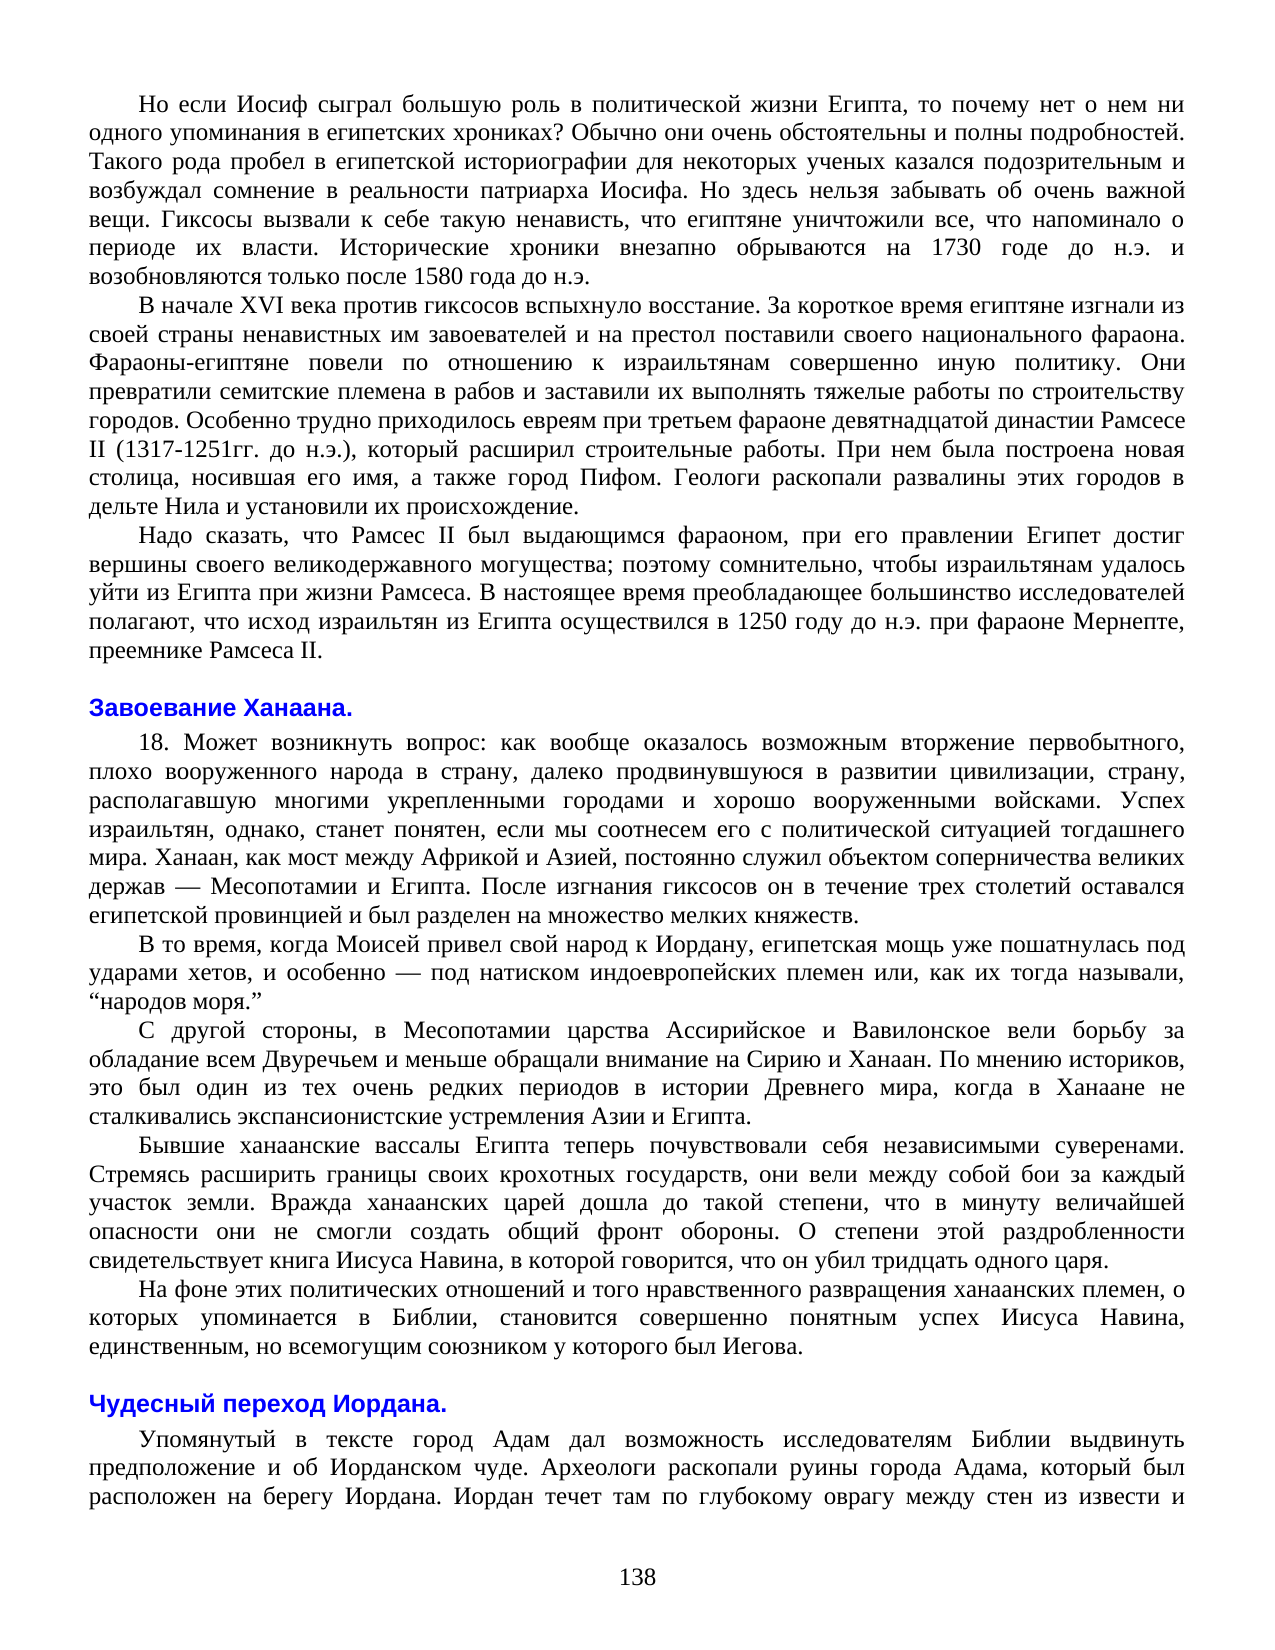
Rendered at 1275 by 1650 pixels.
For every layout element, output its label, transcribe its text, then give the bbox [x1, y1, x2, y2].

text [89, 1424, 1186, 1510]
text Надо сказать, что Рамсес II был выдающимся фараоном, при его правлении Египет достиг вершины своего великодержавного могущества; поэтому сомнительно, чтобы израильтянам удалось уйти из Египта при жизни Рамсеса. В настоящее время преобладающее большинство исследователей полагают, что исход израильтян из Египта осуществился в 1250 году до н.э. при фараоне Мернепте, преемнике Рамсеса II. [89, 520, 1186, 664]
text В то время, когда Моисей привел свой народ к Иордану, египетская мощь уже пошатнулась под ударами хетов, и особенно — под натиском индоевропейских племен или, как их тогда называли, “народов моря.” [89, 929, 1186, 1015]
text Бывшие ханаанские вассалы Египта теперь почувствовали себя независимыми суверенами. Стремясь расширить границы своих крохотных государств, они вели между собой бои за каждый участок земли. Вражда ханаанских царей дошла до такой степени, что в минуту величайшей опасности они не смогли создать общий фронт обороны. О степени этой раздробленности свидетельствует книга Иисуса Навина, в которой говорится, что он убил тридцать одного царя. [89, 1130, 1186, 1274]
subtitle Чудесный переход Иордана. [89, 1389, 1186, 1417]
text С другой стороны, в Месопотамии царства Ассирийское и Вавилонское вели борьбу за обладание всем Двуречьем и меньше обращали внимание на Сирию и Ханаан. По мнению историков, это был один из тех очень редких периодов в истории Древнего мира, когда в Ханаане не сталкивались экспансионистские устремления Азии и Египта. [89, 1015, 1186, 1130]
text В начале XVI века против гиксосов вспыхнуло восстание. За короткое время египтяне изгнали из своей страны ненавистных им завоевателей и на престол поставили своего национального фараона. Фараоны-египтяне повели по отношению к израильтянам совершенно иную политику. Они превратили семитские племена в рабов и заставили их выполнять тяжелые работы по строительству городов. Особенно трудно приходилось евреям при третьем фараоне девятнадцатой династии Рамсесе II (1317-1251гг. до н.э.), который расширил строительные работы. При нем была построена новая столица, носившая его имя, а также город Пифом. Геологи раскопали развалины этих городов в дельте Нила и установили их происхождение. [89, 290, 1186, 520]
text Но если Иосиф сыграл большую роль в политической жизни Египта, то почему нет о нем ни одного упоминания в египетских хрониках? Обычно они очень обстоятельны и полны подробностей. Такого рода пробел в египетской историографии для некоторых ученых казался подозрительным и возбуждал сомнение в реальности патриарха Иосифа. Но здесь нельзя забывать об очень важной вещи. Гиксосы вызвали к себе такую ненависть, что египтяне уничтожили все, что напоминало о периоде их власти. Исторические хроники внезапно обрываются на 1730 годе до н.э. и возобновляются только после 1580 года до н.э. [89, 89, 1186, 290]
subtitle Завоевание Ханаана. [89, 692, 1186, 721]
text 18. Может возникнуть вопрос: как вообще оказалось возможным вторжение первобытного, плохо вооруженного народа в страну, далеко продвинувшуюся в развитии цивилизации, страну, располагавшую многими укрепленными городами и хорошо вооруженными войсками. Успех израильтян, однако, станет понятен, если мы соотнесем его с политической ситуацией тогдашнего мира. Ханаан, как мост между Африкой и Азией, постоянно служил объектом соперничества великих держав — Месопотамии и Египта. После изгнания гиксосов он в течение трех столетий оставался египетской провинцией и был разделен на множество мелких княжеств. [89, 727, 1186, 929]
text На фоне этих политических отношений и того нравственного развращения ханаанских племен, о которых упоминается в Библии, становится совершенно понятным успех Иисуса Навина, единственным, но всемогущим союзником у которого был Иегова. [89, 1274, 1186, 1360]
